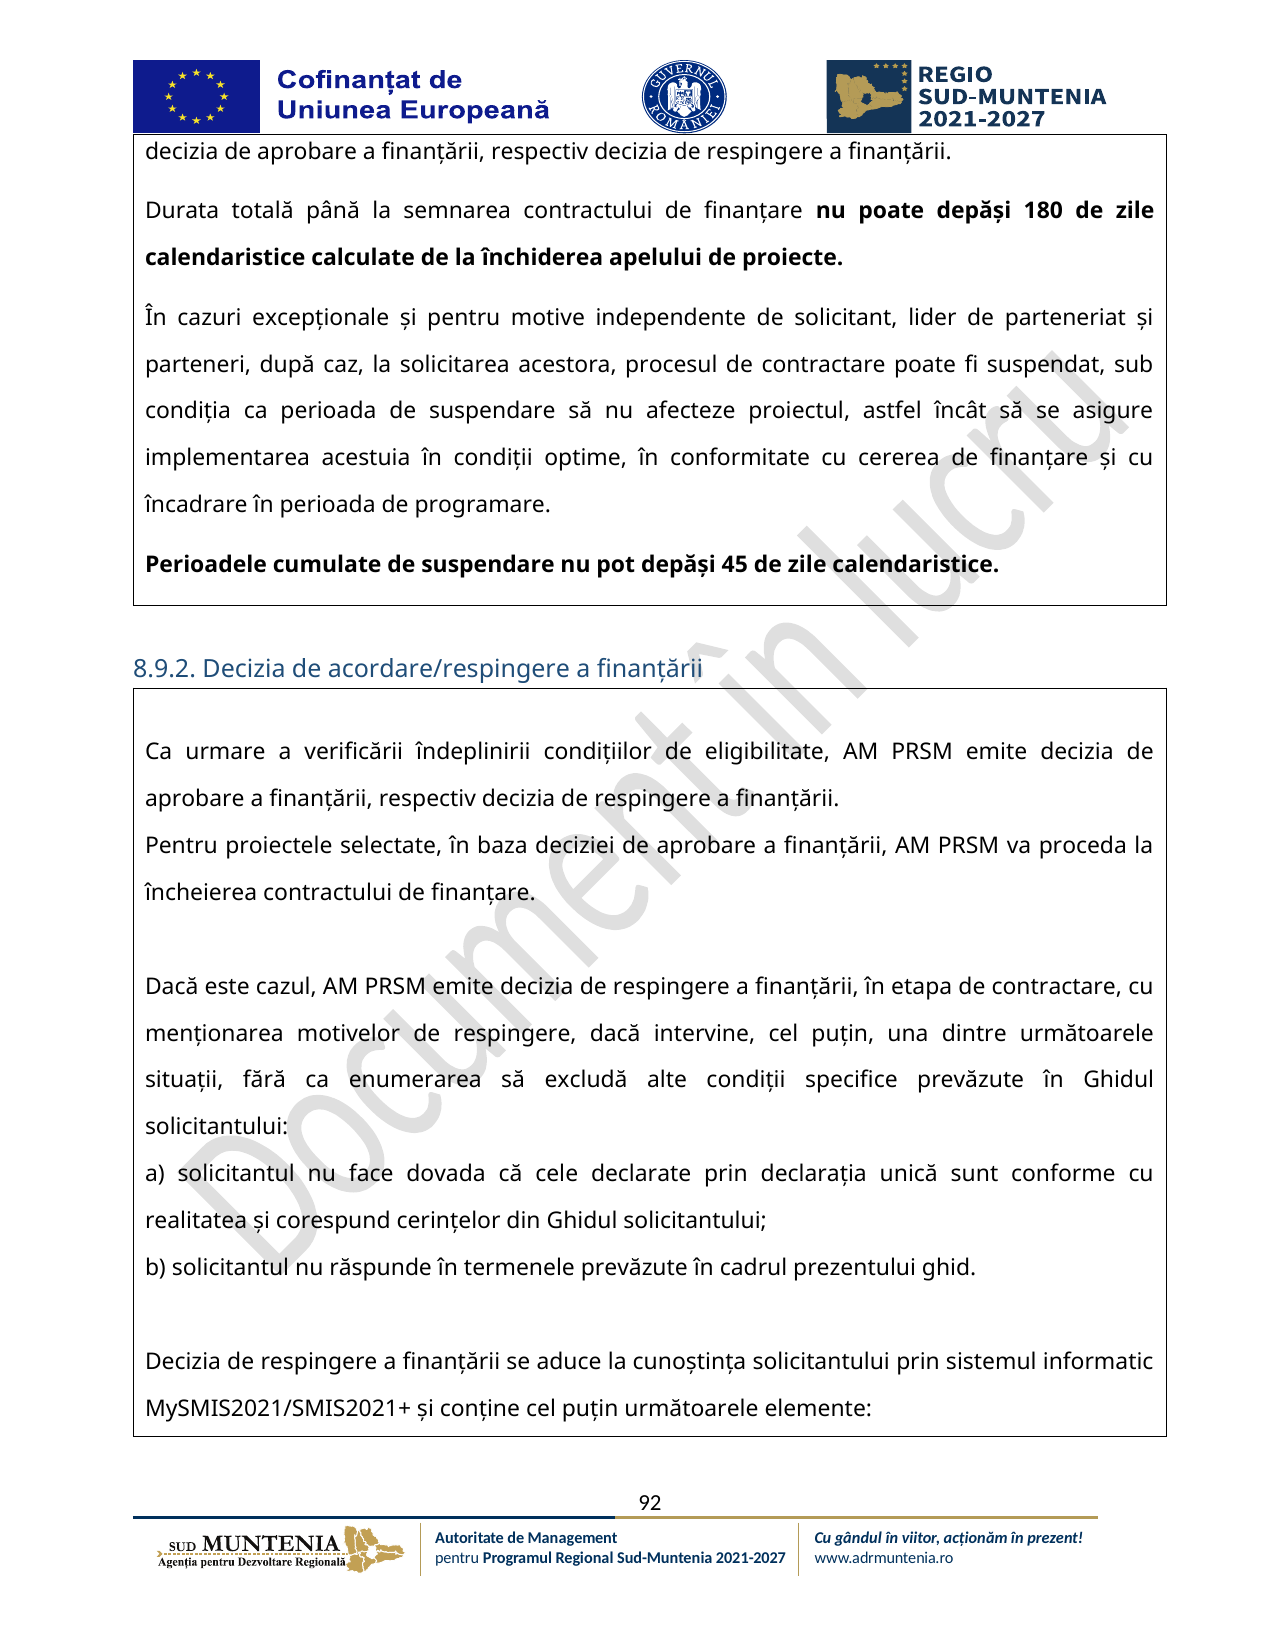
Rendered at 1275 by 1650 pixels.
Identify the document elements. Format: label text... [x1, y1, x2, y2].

subtitle 8.9.2. Decizia de acordare/respingere a finanțării [133, 651, 1167, 685]
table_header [134, 689, 1166, 1436]
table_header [134, 135, 1166, 604]
